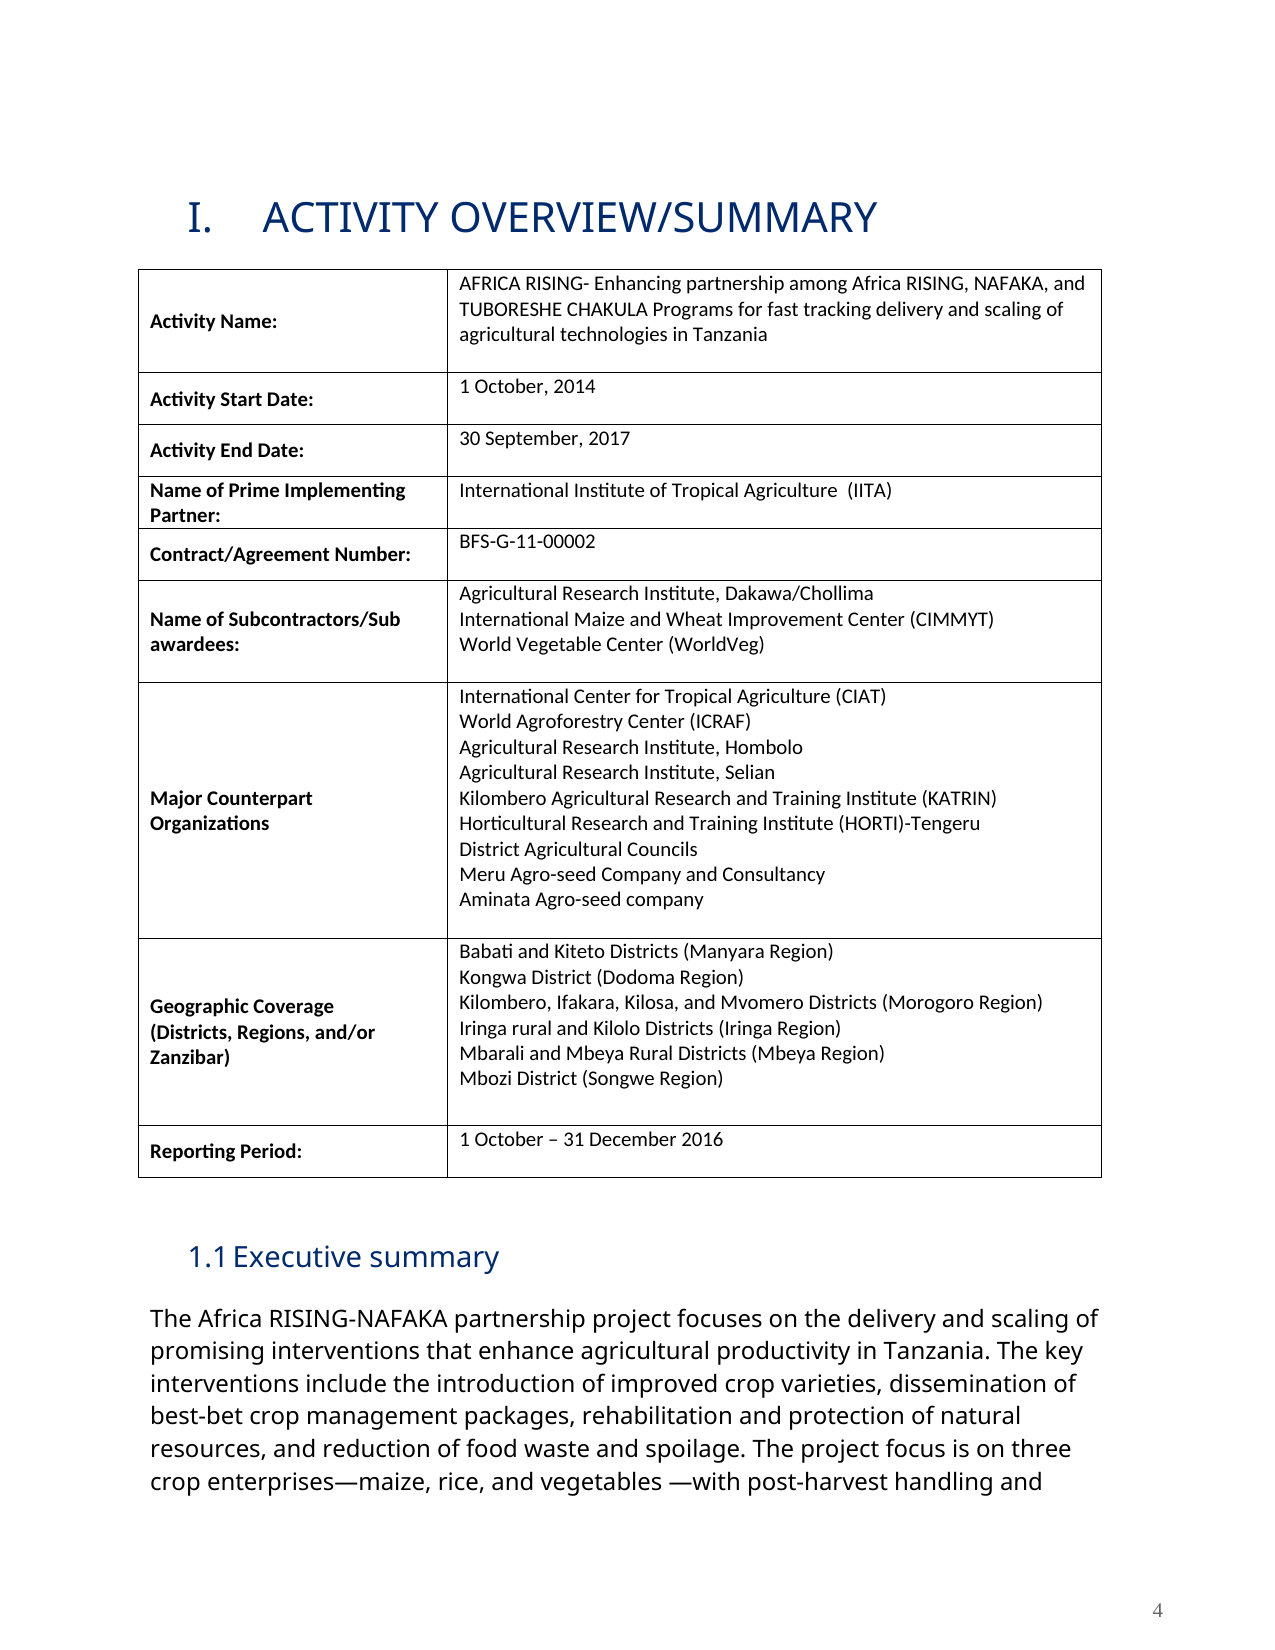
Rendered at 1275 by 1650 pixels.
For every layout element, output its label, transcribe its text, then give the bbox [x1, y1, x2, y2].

table_cell Name of Prime Implementing Partner: [139, 477, 447, 528]
table_cell Agricultural Research Institute, Dakawa/Chollima International Maize and Wheat Improvement Center (CIMMYT) World Vegetable Center (WorldVeg) [448, 581, 1101, 682]
subtitle Activity Overview/Summary [187, 187, 1125, 244]
table_header AFRICA RISING- Enhancing partnership among Africa RISING, NAFAKA, and TUBORESHE CHAKULA Programs for fast tracking delivery and scaling of agricultural technologies in Tanzania [448, 270, 1101, 372]
table_cell International Institute of Tropical Agriculture (IITA) [448, 477, 1101, 528]
table_cell Babati and Kiteto Districts (Manyara Region) Kongwa District (Dodoma Region) Kilombero, Ifakara, Kilosa, and Mvomero Districts (Morogoro Region) Iringa rural and Kilolo Districts (Iringa Region) Mbarali and Mbeya Rural Districts (Mbeya Region) Mbozi District (Songwe Region) [448, 939, 1101, 1125]
table_cell 1 October, 2014 [448, 373, 1101, 424]
subtitle Executive summary [187, 1237, 1125, 1276]
table_cell Activity Start Date: [139, 373, 447, 424]
table_cell 30 September, 2017 [448, 425, 1101, 476]
table_cell Activity End Date: [139, 425, 447, 476]
table_cell Geographic Coverage (Districts, Regions, and/or Zanzibar) [139, 939, 447, 1125]
table_cell Major Counterpart Organizations [139, 683, 447, 937]
table_cell Name of Subcontractors/Sub awardees: [139, 581, 447, 682]
table_cell BFS-G-11-00002 [448, 529, 1101, 579]
table_cell 1 October – 31 December 2016 [448, 1126, 1101, 1177]
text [150, 1301, 1125, 1497]
table_cell Reporting Period: [139, 1126, 447, 1177]
table_header Activity Name: [139, 270, 447, 372]
table_cell Contract/Agreement Number: [139, 529, 447, 579]
table_cell International Center for Tropical Agriculture (CIAT) World Agroforestry Center (ICRAF) Agricultural Research Institute, Hombolo Agricultural Research Institute, Selian Kilombero Agricultural Research and Training Institute (KATRIN) Horticultural Research and Training Institute (HORTI)-Tengeru District Agricultural Councils Meru Agro-seed Company and Consultancy Aminata Agro-seed company [448, 683, 1101, 937]
